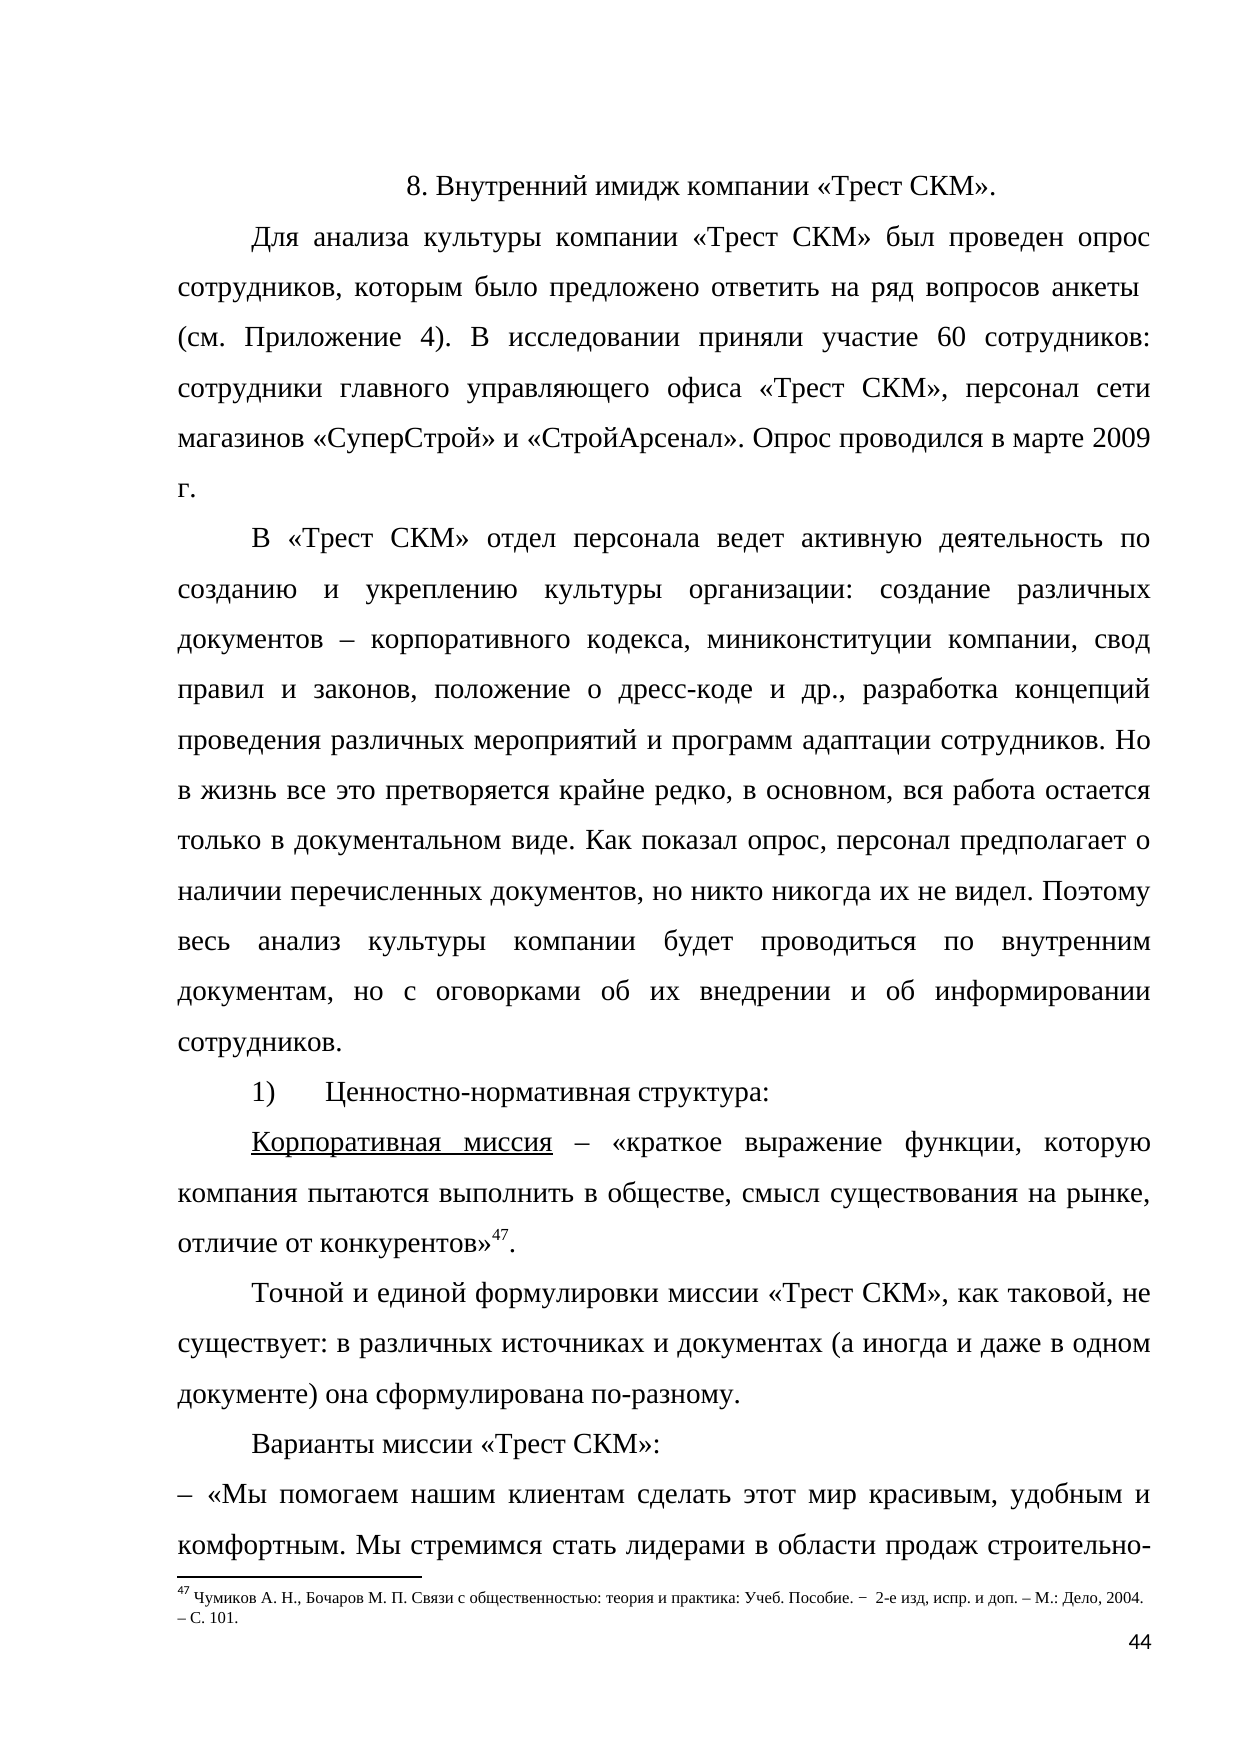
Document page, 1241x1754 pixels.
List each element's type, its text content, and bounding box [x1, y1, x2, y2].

text Корпоративная миссия – «краткое выражение функции, которую компания пытаются выполнить в обществе, смысл существования на рынке, отличие от конкурентов». [177, 1124, 1152, 1258]
text В «Трест СКМ» отдел персонала ведет активную деятельность по созданию и укреплению культуры организации: создание различных документов – корпоративного кодекса, миниконституции компании, свод правил и законов, положение о дресс-коде и др., разработка концепций проведения различных мероприятий и программ адаптации сотрудников. Но в жизнь все это претворяется крайне редко, в основном, вся работа остается только в документальном виде. Как показал опрос, персонал предполагает о наличии перечисленных документов, но никто никогда их не видел. Поэтому весь анализ культуры компании будет проводиться по внутренним документам, но с оговорками об их внедрении и об информировании сотрудников. [177, 521, 1152, 1057]
list Ценностно-нормативная структура: [177, 1074, 1152, 1108]
text 8. Внутренний имидж компании «Трест СКМ». [177, 168, 1152, 202]
text Для анализа культуры компании «Трест СКМ» был проведен опрос сотрудников, которым было предложено ответить на ряд вопросов анкеты (см. Приложение 4). В исследовании приняли участие 60 сотрудников: сотрудники главного управляющего офиса «Трест СКМ», персонал сети магазинов «СуперСтрой» и «СтройАрсенал». Опрос проводился в марте 2009 г. [177, 219, 1152, 504]
text Точной и единой формулировки миссии «Трест СКМ», как таковой, не существует: в различных источниках и документах (а иногда и даже в одном документе) она сформулирована по-разному. [177, 1275, 1152, 1409]
text Варианты миссии «Трест СКМ»: [177, 1426, 1152, 1460]
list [177, 1477, 1152, 1560]
